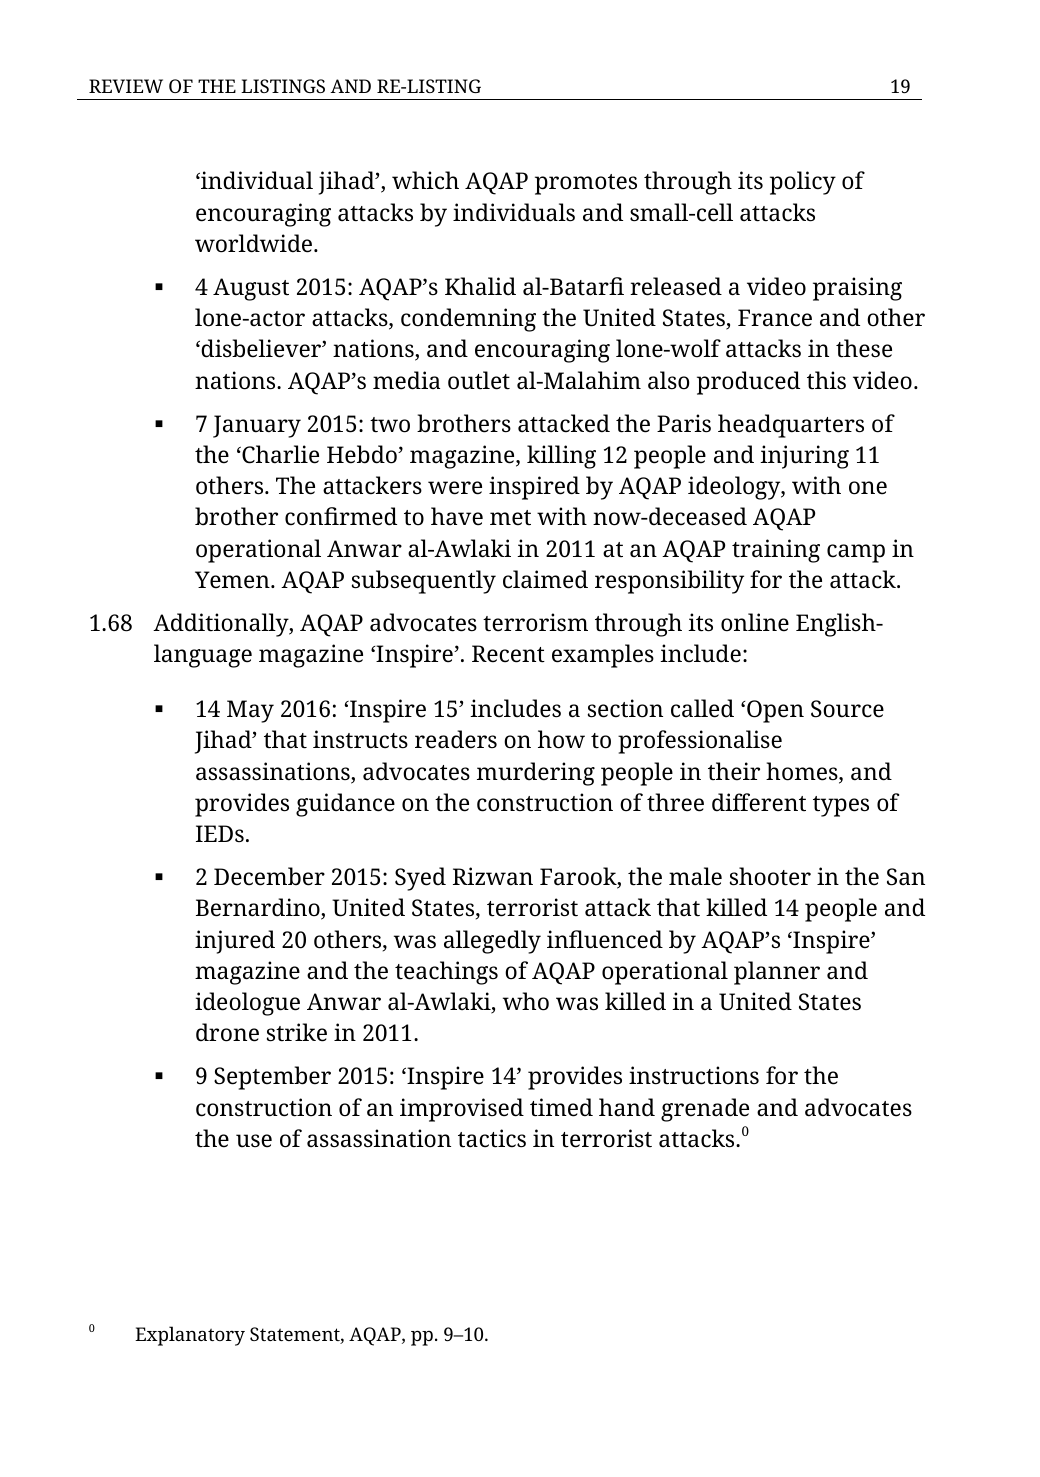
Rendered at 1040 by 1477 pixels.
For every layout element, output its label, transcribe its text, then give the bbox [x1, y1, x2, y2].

text 7 January 2015: two brothers attacked the Paris headquarters of the ‘Charlie Hebdo’ magazine, killing 12 people and injuring 11 others. The attackers were inspired by AQAP ideology, with one brother confirmed to have met with now-deceased AQAP operational Anwar al-Awlaki in 2011 at an AQAP training camp in Yemen. AQAP subsequently claimed responsibility for the attack. [153, 408, 933, 595]
text 14 May 2016: ‘Inspire 15’ includes a section called ‘Open Source Jihad’ that instructs readers on how to professionalise assassinations, advocates murdering people in their homes, and provides guidance on the construction of three different types of IEDs. [153, 693, 933, 849]
text 2 December 2015: Syed Rizwan Farook, the male shooter in the San Bernardino, United States, terrorist attack that killed 14 people and injured 20 others, was allegedly influenced by AQAP’s ‘Inspire’ magazine and the teachings of AQAP operational planner and ideologue Anwar al-Awlaki, who was killed in a United States drone strike in 2011. [153, 861, 933, 1048]
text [153, 165, 933, 259]
text 4 August 2015: AQAP’s Khalid al-Batarfi released a video praising lone-actor attacks, condemning the United States, France and other ‘disbeliever’ nations, and encouraging lone-wolf attacks in these nations. AQAP’s media outlet al-Malahim also produced this video. [153, 271, 933, 396]
text 9 September 2015: ‘Inspire 14’ provides instructions for the construction of an improvised timed hand grenade and advocates the use of assassination tactics in terrorist attacks. [153, 1060, 933, 1154]
text 1.68 Additionally, AQAP advocates terrorism through its online English-language magazine ‘Inspire’. Recent examples include: [88, 607, 933, 669]
